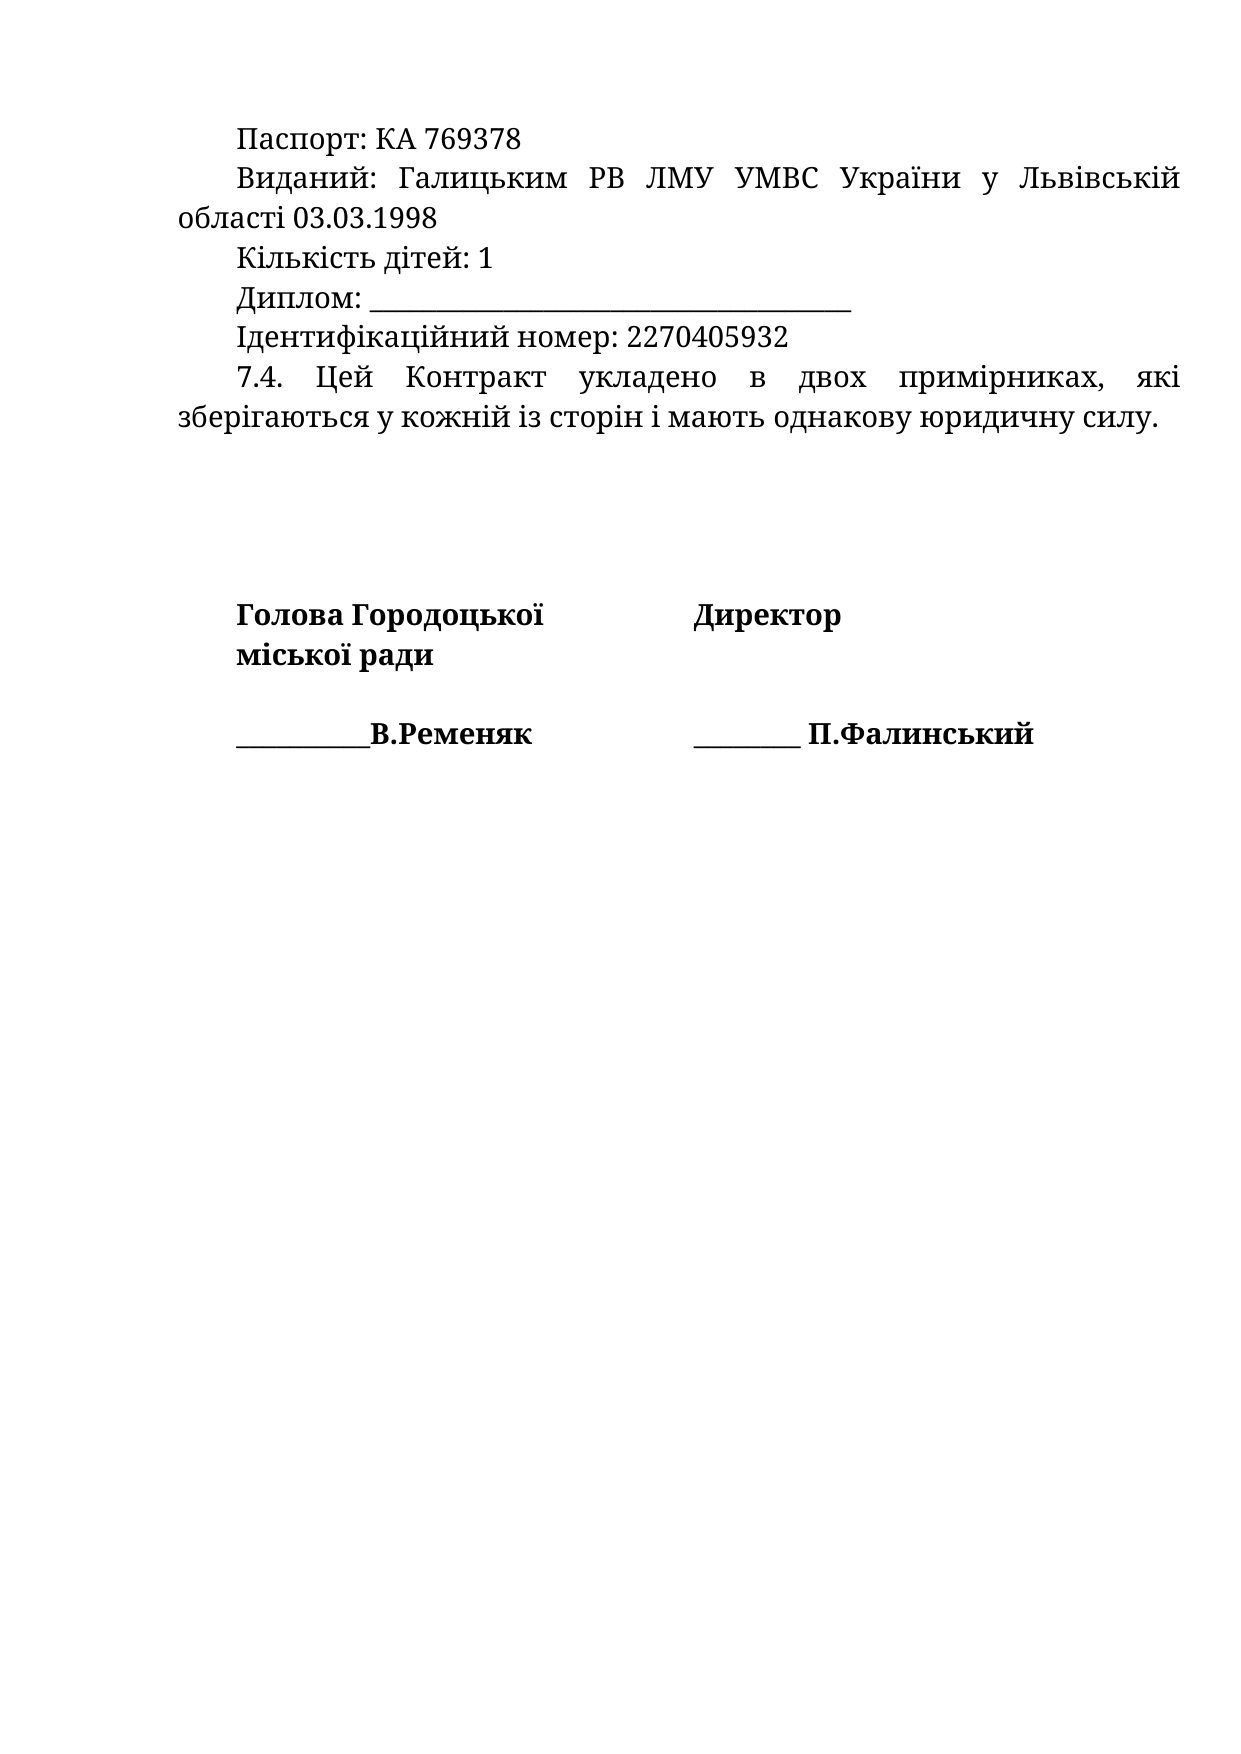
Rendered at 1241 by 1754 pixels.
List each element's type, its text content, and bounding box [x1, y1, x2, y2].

text міської ради [177, 634, 1181, 674]
text Паспорт: КА 769378 [177, 118, 1181, 158]
text Кількість дітей: 1 [177, 237, 1181, 277]
text 7.4. Цей Контракт укладено в двох примірниках, які зберігаються у кожній із сторін і мають однакову юридичну силу. [177, 356, 1181, 436]
text Диплом: ____________________________________ [177, 277, 1181, 317]
text Виданий: Галицьким РВ ЛМУ УМВС України у Львівській області 03.03.1998 [177, 158, 1181, 237]
text Голова Городоцької Директор [177, 594, 1181, 634]
text __________В.Ременяк ________ П.Фалинський [177, 713, 1181, 753]
text Ідентифікаційний номер: 2270405932 [177, 317, 1181, 356]
